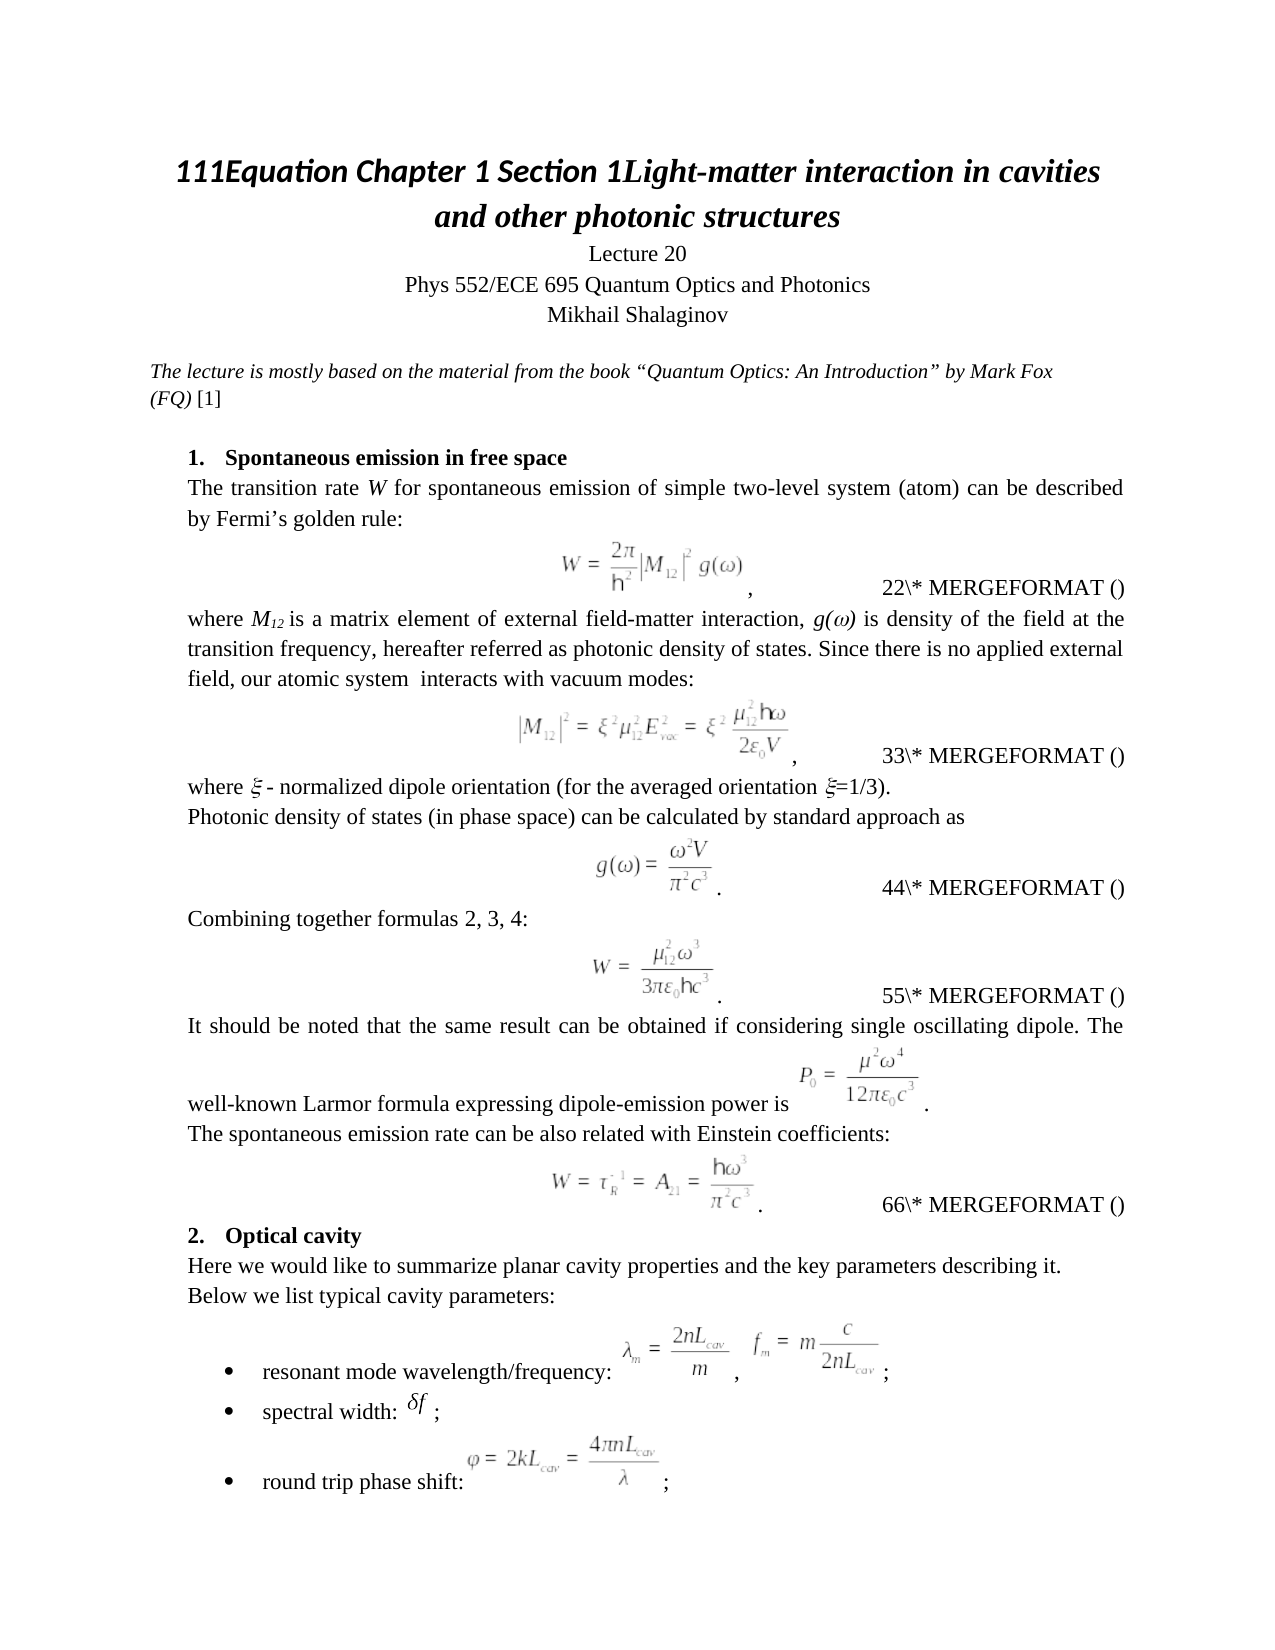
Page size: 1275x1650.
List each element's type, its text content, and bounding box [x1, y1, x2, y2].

text Here we would like to summarize planar cavity properties and the key parameters describing it. [187, 1252, 1125, 1278]
text . [187, 935, 1125, 1008]
text It should be noted that the same result can be obtained if considering single oscillating dipole. The well-known Larmor formula expressing dipole-emission power is . [187, 1012, 1125, 1116]
text The spontaneous emission rate can be also related with Einstein coefficients: [187, 1120, 1125, 1147]
text . [187, 1150, 1125, 1218]
text The lecture is mostly based on the material from the book “Quantum Optics: An Introduction” by Mark Fox (FQ) [1] [150, 359, 1125, 410]
list Spontaneous emission in free space [187, 444, 1125, 471]
text Lecture 20 [150, 241, 1125, 267]
text Combining together formulas , , : [187, 904, 1125, 931]
text Mikhail Shalaginov [150, 301, 1125, 327]
list round trip phase shift:; [225, 1428, 1125, 1494]
text Phys 552/ECE 695 Quantum Optics and Photonics [150, 271, 1125, 297]
list Optical cavity [187, 1222, 1125, 1248]
text Light-matter interaction in cavities and other photonic structures [150, 150, 1125, 235]
text Below we list typical cavity parameters: [187, 1282, 1125, 1308]
list resonant mode wavelength/frequency: , ; [225, 1312, 1125, 1384]
text . [187, 833, 1125, 901]
text where M12 is a matrix element of external field-matter interaction, g() is density of the field at the transition frequency, hereafter referred as photonic density of states. Since there is no applied external field, our atomic system interacts with vacuum modes: [187, 604, 1125, 691]
text Photonic density of states (in phase space) can be calculated by standard approach as [187, 803, 1125, 829]
text The transition rate W for spontaneous emission of simple two-level system (atom) can be described by Fermi’s golden rule: [187, 474, 1125, 531]
text where - normalized dipole orientation (for the averaged orientation =1/3). [187, 773, 1125, 799]
text , [187, 695, 1125, 769]
text , [187, 535, 1125, 601]
list spectral width: ; [225, 1388, 1125, 1425]
